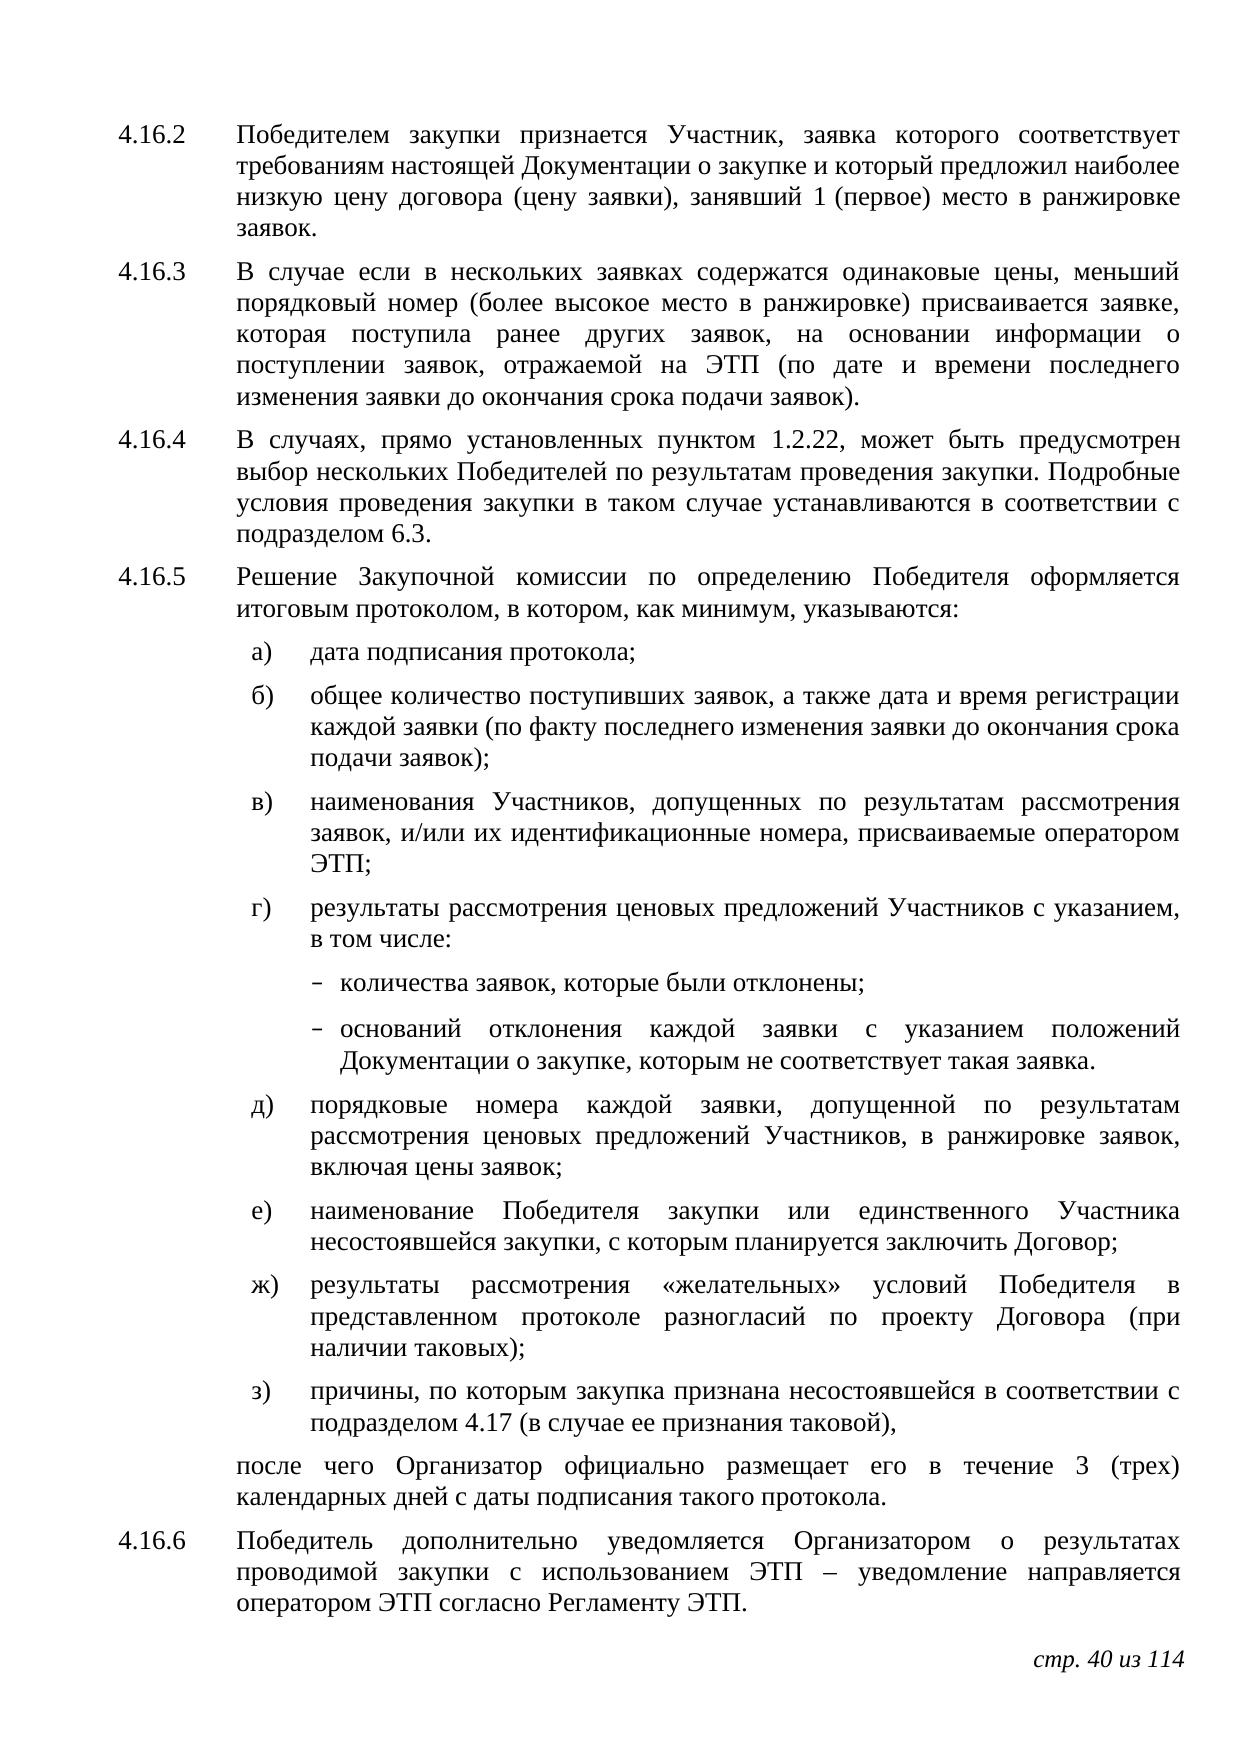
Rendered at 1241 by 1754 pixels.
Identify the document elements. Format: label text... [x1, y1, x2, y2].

list оснований отклонения каждой заявки с указанием положений Документации о закупке, которым не соответствует такая заявка. [310, 1011, 1181, 1075]
text дата подписания протокола; [251, 635, 1181, 666]
text Победитель дополнительно уведомляется Организатором о результатах проводимой закупки с использованием ЭТП – уведомление направляется оператором ЭТП согласно Регламенту ЭТП. [118, 1524, 1181, 1617]
text наименование Победителя закупки или единственного Участника несостоявшейся закупки, с которым планируется заключить Договор; [251, 1194, 1181, 1256]
text Победителем закупки признается Участник, заявка которого соответствует требованиям настоящей Документации о закупке и который предложил наиболее низкую цену договора (цену заявки), занявший 1 (первое) место в ранжировке заявок. [118, 118, 1181, 243]
list количества заявок, которые были отклонены; [310, 966, 1181, 999]
text общее количество поступивших заявок, а также дата и время регистрации каждой заявки (по факту последнего изменения заявки до окончания срока подачи заявок); [251, 679, 1181, 772]
text причины, по которым закупка признана несостоявшейся в соответствии с подразделом 4.17 (в случае ее признания таковой), [251, 1374, 1181, 1437]
text наименования Участников, допущенных по результатам рассмотрения заявок, и/или их идентификационные номера, присваиваемые оператором ЭТП; [251, 785, 1181, 878]
list после чего Организатор официально размещает его в течение 3 (трех) календарных дней с даты подписания такого протокола. [236, 1449, 1181, 1512]
text результаты рассмотрения ценовых предложений Участников с указанием, в том числе: [251, 891, 1181, 953]
text В случае если в нескольких заявках содержатся одинаковые цены, меньший порядковый номер (более высокое место в ранжировке) присваивается заявке, которая поступила ранее других заявок, на основании информации о поступлении заявок, отражаемой на ЭТП (по дате и времени последнего изменения заявки до окончания срока подачи заявок). [118, 255, 1181, 411]
text результаты рассмотрения «желательных» условий Победителя в представленном протоколе разногласий по проекту Договора (при наличии таковых); [251, 1268, 1181, 1362]
text В случаях, прямо установленных пунктом 1.2.22, может быть предусмотрен выбор нескольких Победителей по результатам проведения закупки. Подробные условия проведения закупки в таком случае устанавливаются в соответствии с подразделом 6.3. [118, 423, 1181, 548]
text порядковые номера каждой заявки, допущенной по результатам рассмотрения ценовых предложений Участников, в ранжировке заявок, включая цены заявок; [251, 1088, 1181, 1181]
text Решение Закупочной комиссии по определению Победителя оформляется итоговым протоколом, в котором, как минимум, указываются: [118, 561, 1181, 623]
